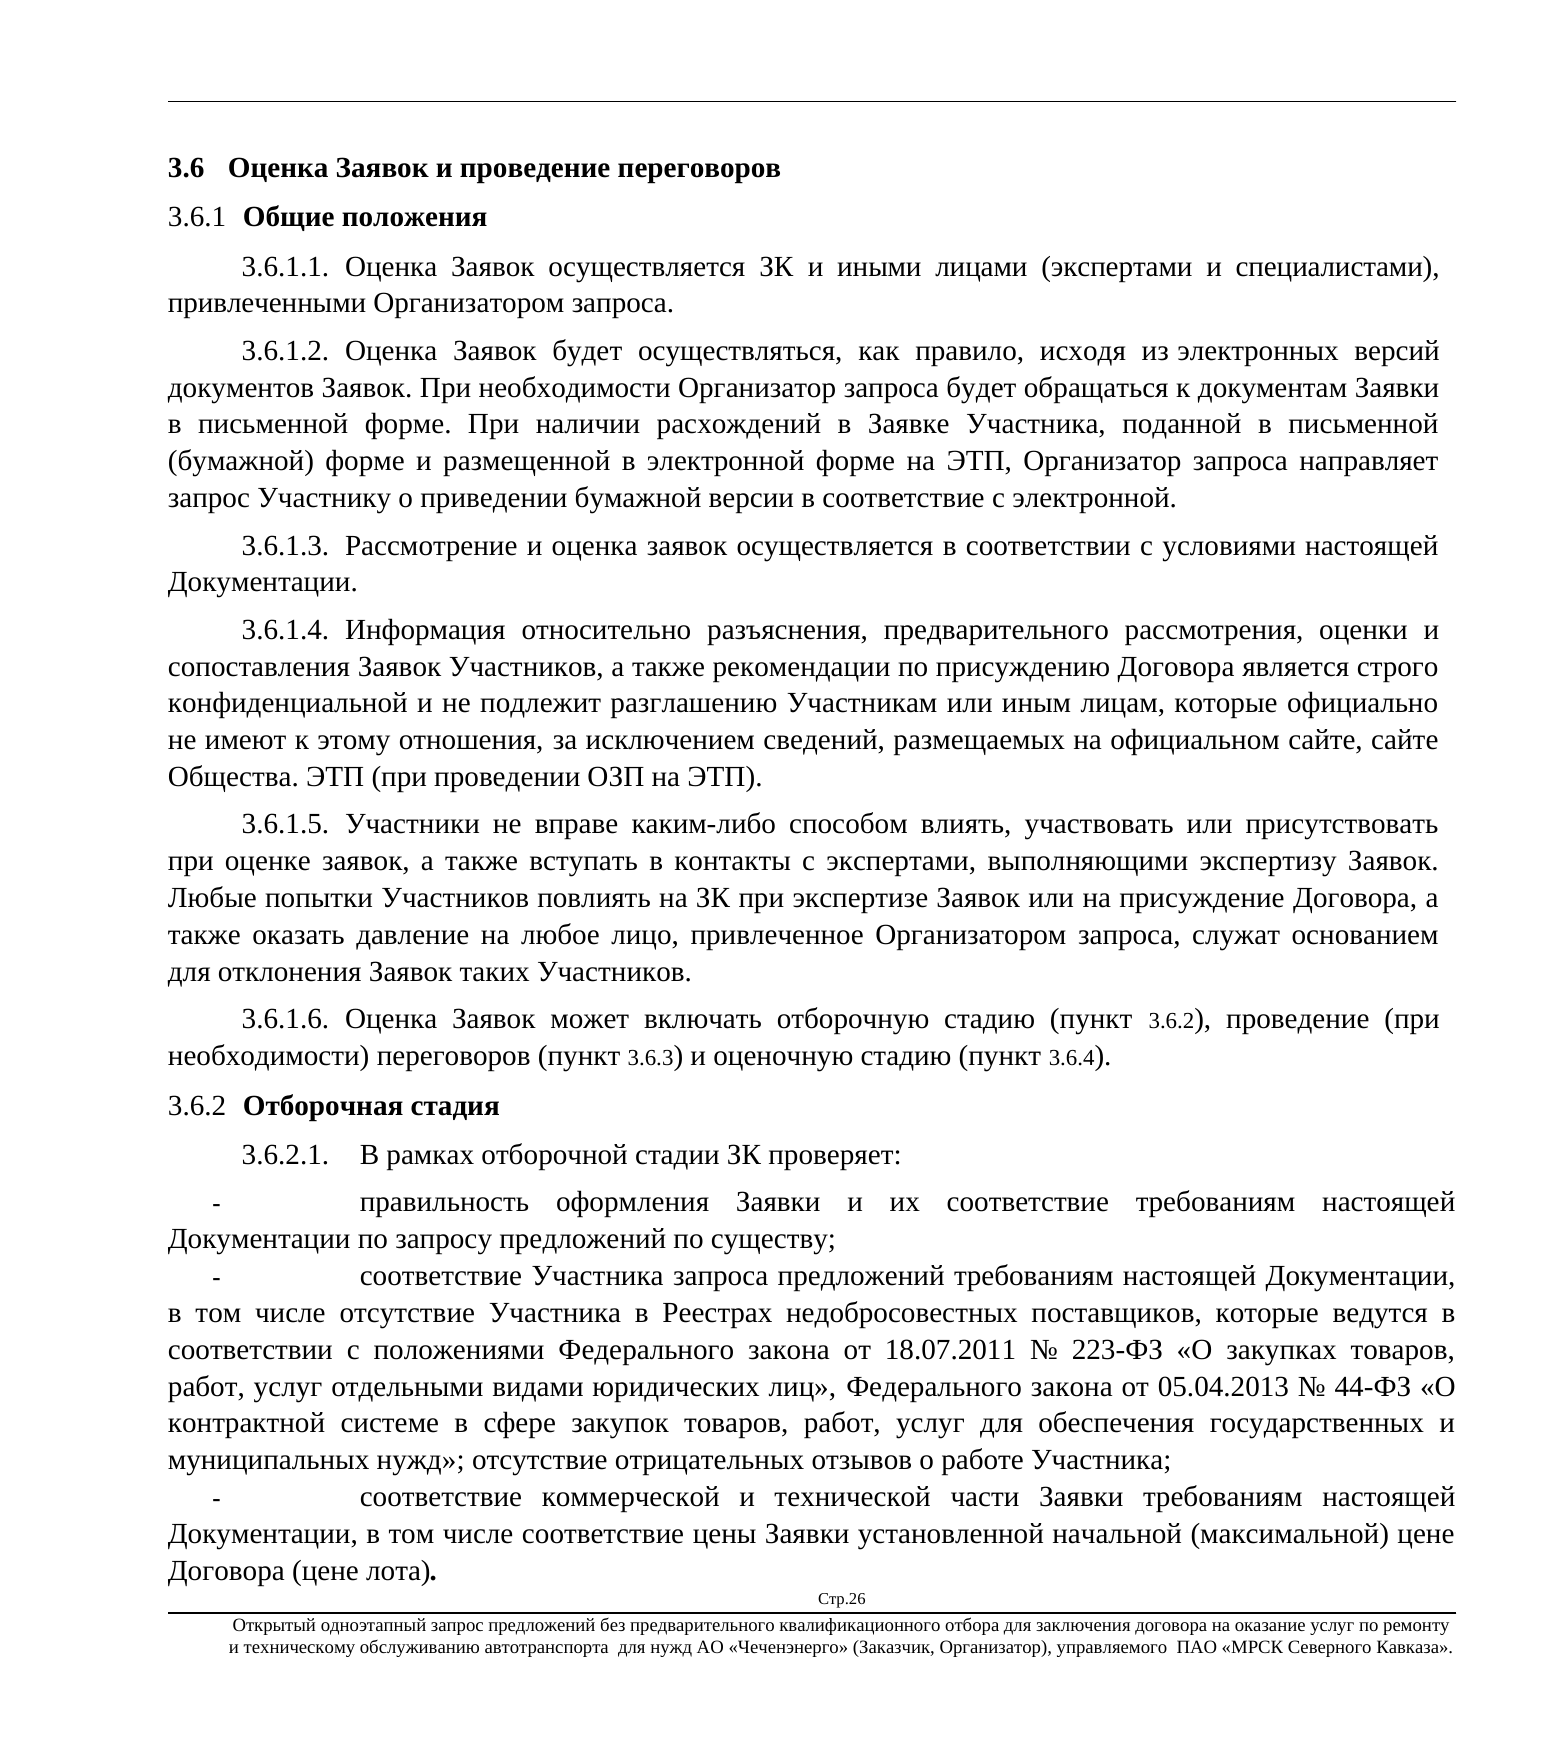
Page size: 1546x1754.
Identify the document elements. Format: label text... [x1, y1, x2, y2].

subtitle Оценка Заявок и проведение переговоров [168, 150, 1456, 183]
subtitle Отборочная стадия [168, 1088, 1456, 1121]
list Информация относительно разъяснения, предварительного рассмотрения, оценки и сопоставления Заявок Участников, а также рекомендации по присуждению Договора является строго конфиденциальной и не подлежит разглашению Участникам или иным лицам, которые официально не имеют к этому отношения, за исключением сведений, размещаемых на официальном сайте, сайте Общества. ЭТП (при проведении ОЗП на ЭТП). [168, 612, 1440, 793]
list соответствие коммерческой и технической части Заявки требованиям настоящей Документации, в том числе соответствие цены Заявки установленной начальной (максимальной) цене Договора (цене лота). [168, 1479, 1456, 1587]
list Оценка Заявок может включать отборочную стадию (пункт 3.6.2), проведение (при необходимости) переговоров (пункт 3.6.3) и оценочную стадию (пункт 3.6.4). [168, 1001, 1440, 1072]
list соответствие Участника запроса предложений требованиям настоящей Документации, в том числе отсутствие Участника в Реестрах недобросовестных поставщиков, которые ведутся в соответствии с положениями Федерального закона от 18.07.2011 № 223-ФЗ «О закупках товаров, работ, услуг отдельными видами юридических лиц», Федерального закона от 05.04.2013 № 44-ФЗ «О контрактной системе в сфере закупок товаров, работ, услуг для обеспечения государственных и муниципальных нужд»; отсутствие отрицательных отзывов о работе Участника; [168, 1258, 1456, 1476]
list Участники не вправе каким-либо способом влиять, участвовать или присутствовать при оценке заявок, а также вступать в контакты с экспертами, выполняющими экспертизу Заявок. Любые попытки Участников повлиять на ЗК при экспертизе Заявок или на присуждение Договора, а также оказать давление на любое лицо, привлеченное Организатором запроса, служат основанием для отклонения Заявок таких Участников. [168, 807, 1440, 988]
list правильность оформления Заявки и их соответствие требованиям настоящей Документации по запросу предложений по существу; [168, 1184, 1456, 1255]
list Рассмотрение и оценка заявок осуществляется в соответствии с условиями настоящей Документации. [168, 528, 1440, 598]
subtitle Общие положения [168, 199, 1456, 233]
list Оценка Заявок будет осуществляться, как правило, исходя из электронных версий документов Заявок. При необходимости Организатор запроса будет обращаться к документам Заявки в письменной форме. При наличии расхождений в Заявке Участника, поданной в письменной (бумажной) форме и размещенной в электронной форме на ЭТП, Организатор запроса направляет запрос Участнику о приведении бумажной версии в соответствие с электронной. [168, 333, 1440, 514]
list В рамках отборочной стадии ЗК проверяет: [168, 1137, 1440, 1171]
list Оценка Заявок осуществляется ЗК и иными лицами (экспертами и специалистами), привлеченными Организатором запроса. [168, 249, 1440, 319]
